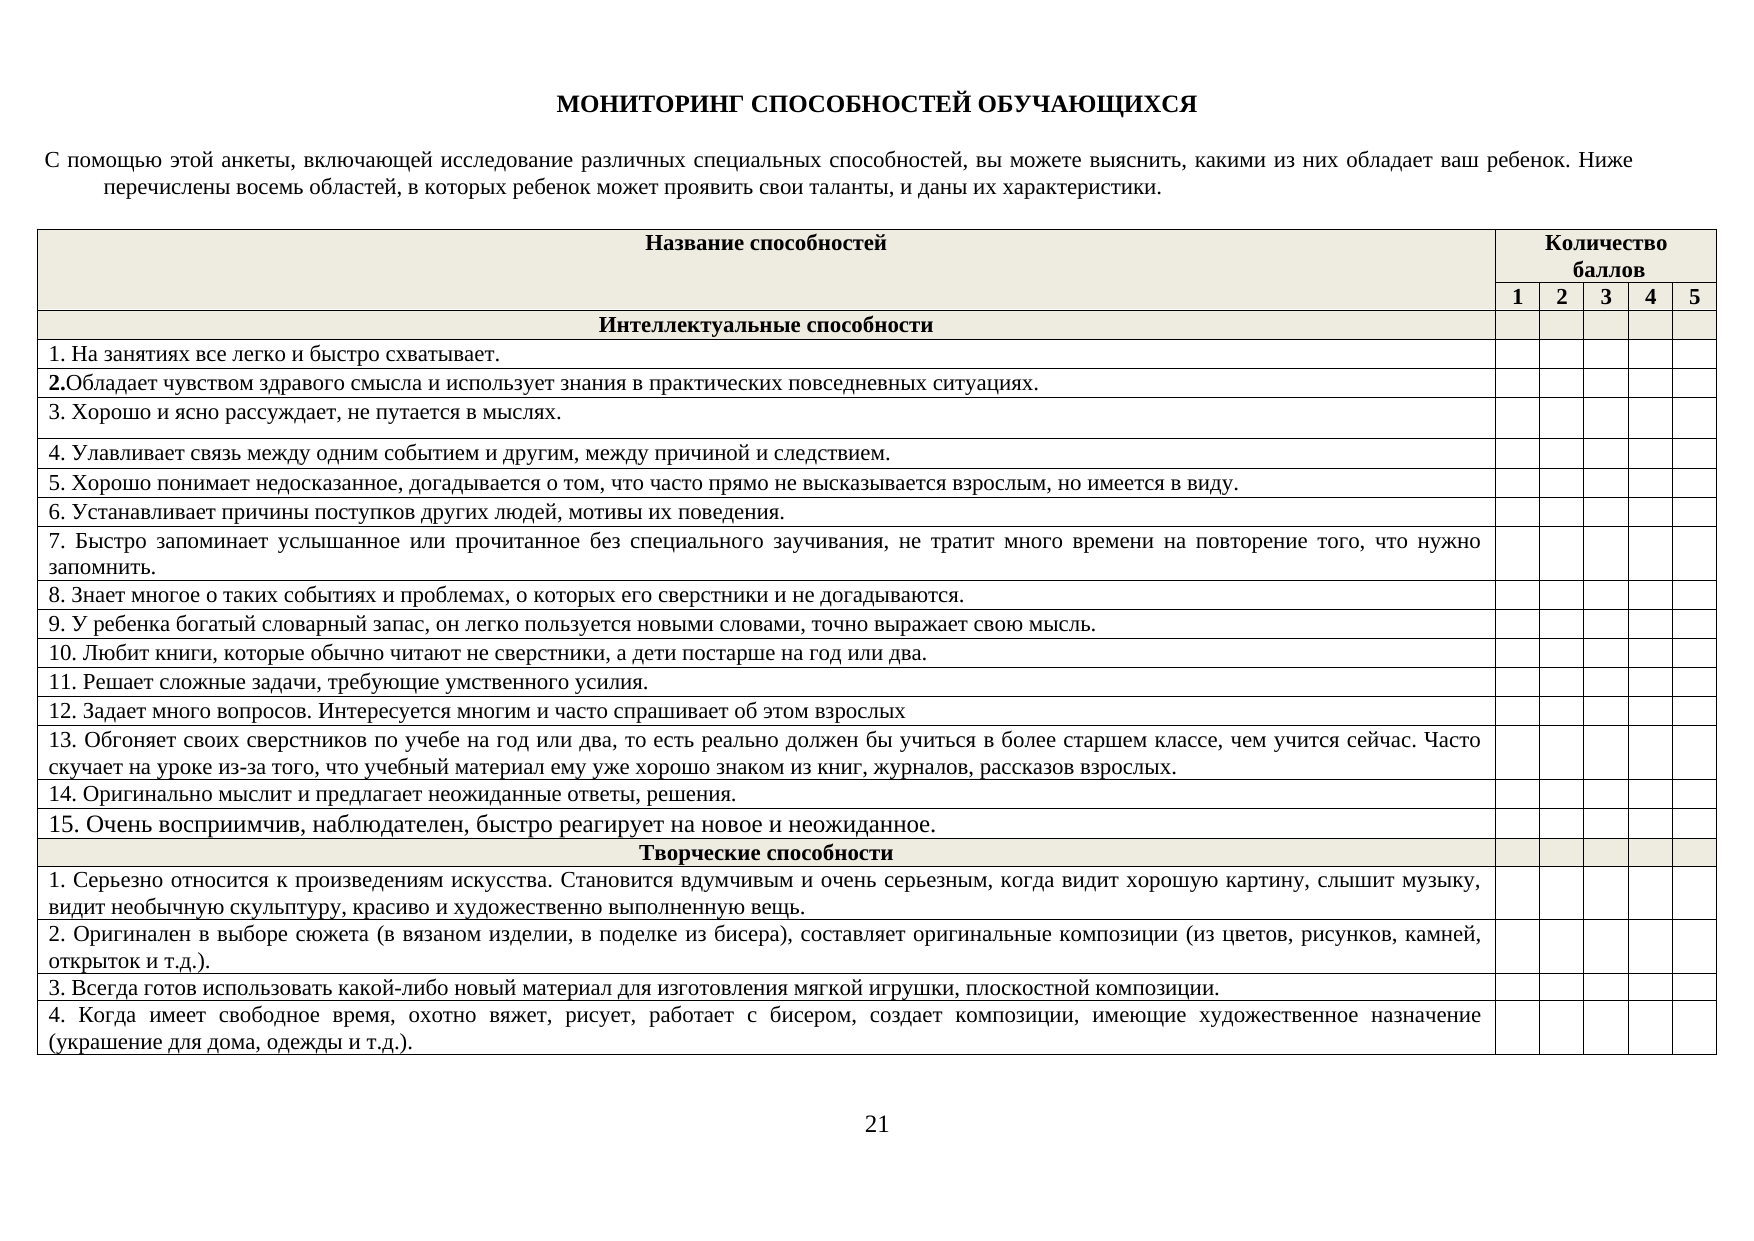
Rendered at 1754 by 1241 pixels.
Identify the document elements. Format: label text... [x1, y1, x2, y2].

table_cell [1673, 439, 1716, 467]
table_cell 1 [1496, 283, 1539, 309]
table_cell [1584, 726, 1628, 779]
table_cell [1496, 839, 1539, 866]
table_cell [1540, 581, 1583, 609]
table_cell [1540, 639, 1583, 667]
table_cell [1673, 498, 1716, 526]
table_cell [1540, 369, 1583, 397]
table_cell [1584, 867, 1628, 919]
table_cell [1673, 610, 1716, 638]
table_cell [1540, 469, 1583, 497]
table_cell [1540, 498, 1583, 526]
table_cell [1584, 581, 1628, 609]
table_cell [1540, 527, 1583, 579]
table_cell [1629, 839, 1672, 866]
table_cell [1673, 974, 1716, 1000]
table_cell [1540, 340, 1583, 368]
table_cell [1673, 809, 1716, 838]
table_cell 4. Улавливает связь между одним событием и другим, между причиной и следствием. [38, 439, 1495, 467]
table_cell [1584, 809, 1628, 838]
table_cell [1629, 780, 1672, 808]
table_cell [1629, 920, 1672, 973]
table_cell 9. У ребенка богатый словарный запас, он легко пользуется новыми словами, точно выражает свою мысль. [38, 610, 1495, 638]
table_cell [1496, 527, 1539, 579]
table_cell [1496, 639, 1539, 667]
table_cell [1496, 780, 1539, 808]
table_cell [1629, 439, 1672, 467]
table_cell [1584, 1001, 1628, 1054]
table_cell [1496, 311, 1539, 339]
table_cell [1673, 639, 1716, 667]
table_cell [1496, 1001, 1539, 1054]
table_cell 11. Решает сложные задачи, требующие умственного усилия. [38, 668, 1495, 696]
table_cell 4 [1629, 283, 1672, 309]
table_cell [1584, 780, 1628, 808]
table_cell [1540, 1001, 1583, 1054]
table_cell [1673, 527, 1716, 579]
table_cell [1673, 726, 1716, 779]
table_cell 10. Любит книги, которые обычно читают не сверстники, а дети постарше на год или два. [38, 639, 1495, 667]
table_cell [1629, 867, 1672, 919]
table_cell [1584, 974, 1628, 1000]
table_cell [1496, 610, 1539, 638]
table_cell [1540, 398, 1583, 438]
table_cell 13. Обгоняет своих сверстников по учебе на год или два, то есть реально должен бы учиться в более старшем классе, чем учится сейчас. Часто скучает на уроке из-за того, что учебный материал ему уже хорошо знаком из книг, журналов, рассказов взрослых. [38, 726, 1495, 779]
table_cell Творческие способности [38, 839, 1495, 866]
table_cell [1629, 527, 1672, 579]
subtitle МОНИТОРИНГ СПОСОБНОСТЕЙ ОБУЧАЮЩИХСЯ [118, 89, 1636, 117]
table_cell [1629, 610, 1672, 638]
table_cell [1629, 809, 1672, 838]
table_cell 1. Серьезно относится к произведениям искусства. Становится вдумчивым и очень серьезным, когда видит хорошую картину, слышит музыку, видит необычную скульптуру, красиво и художественно выполненную вещь. [38, 867, 1495, 919]
table_cell [1584, 610, 1628, 638]
table_cell 3. Всегда готов использовать какой-либо новый материал для изготовления мягкой игрушки, плоскостной композиции. [38, 974, 1495, 1000]
table_cell 2.Обладает чувством здравого смысла и использует знания в практических повседневных ситуациях. [38, 369, 1495, 397]
table_cell 15. Очень восприимчив, наблюдателен, быстро реагирует на новое и неожиданное. [38, 809, 1495, 838]
text С помощью этой анкеты, включающей исследование различных специальных способностей, вы можете выяснить, какими из них обладает ваш ребенок. Ниже перечислены восемь областей, в которых ребенок может проявить свои таланты, и даны их характеристики. [44, 147, 1636, 199]
table_cell [1584, 311, 1628, 339]
table_cell [1540, 726, 1583, 779]
table_cell 8. Знает многое о таких событиях и проблемах, о которых его сверстники и не догадываются. [38, 581, 1495, 609]
table_cell [1629, 697, 1672, 725]
table_cell [1496, 398, 1539, 438]
table_cell [1629, 340, 1672, 368]
table_cell [1496, 498, 1539, 526]
table_cell [1584, 398, 1628, 438]
table_cell 4. Когда имеет свободное время, охотно вяжет, рисует, работает с бисером, создает композиции, имеющие художественное назначение (украшение для дома, одежды и т.д.). [38, 1001, 1495, 1054]
table_cell [1496, 726, 1539, 779]
table_cell [1584, 527, 1628, 579]
table_cell [1629, 1001, 1672, 1054]
table_cell 6. Устанавливает причины поступков других людей, мотивы их поведения. [38, 498, 1495, 526]
table_cell [1673, 469, 1716, 497]
table_cell [1629, 639, 1672, 667]
table_cell [1673, 340, 1716, 368]
table_cell [1496, 439, 1539, 467]
table_cell [1496, 340, 1539, 368]
table_cell [1629, 469, 1672, 497]
table_cell [1673, 398, 1716, 438]
table_cell [1540, 974, 1583, 1000]
table_cell [1540, 809, 1583, 838]
table_cell [1673, 668, 1716, 696]
table_cell 12. Задает много вопросов. Интересуется многим и часто спрашивает об этом взрослых [38, 697, 1495, 725]
table_header Название способностей [38, 230, 1495, 309]
table_cell [1496, 920, 1539, 973]
table_cell [1629, 726, 1672, 779]
table_cell [1673, 697, 1716, 725]
table_cell 2 [1540, 283, 1583, 309]
table_cell 14. Оригинально мыслит и предлагает неожиданные ответы, решения. [38, 780, 1495, 808]
table_cell 2. Оригинален в выборе сюжета (в вязаном изделии, в поделке из бисера), составляет оригинальные композиции (из цветов, рисунков, камней, открыток и т.д.). [38, 920, 1495, 973]
table_cell 1. На занятиях все легко и быстро схватывает. [38, 340, 1495, 368]
table_cell [1540, 867, 1583, 919]
table_cell [1673, 780, 1716, 808]
table_cell [1629, 498, 1672, 526]
table_cell [1673, 581, 1716, 609]
table_cell 5 [1673, 283, 1716, 309]
table_cell [1629, 311, 1672, 339]
table_cell 3 [1584, 283, 1628, 309]
table_header Количество баллов [1496, 230, 1716, 282]
table_cell [1540, 439, 1583, 467]
table_cell [1629, 668, 1672, 696]
table_cell 3. Хорошо и ясно рассуждает, не путается в мыслях. [38, 398, 1495, 438]
table_cell [1496, 668, 1539, 696]
table_cell [1629, 974, 1672, 1000]
table_cell [1629, 398, 1672, 438]
table_cell [1673, 1001, 1716, 1054]
table_cell [1496, 867, 1539, 919]
table_cell [1584, 469, 1628, 497]
table_cell [1629, 581, 1672, 609]
table_cell [1584, 920, 1628, 973]
table_cell [1584, 340, 1628, 368]
table_cell [1496, 809, 1539, 838]
table_cell [1540, 920, 1583, 973]
table_cell [1540, 668, 1583, 696]
table_cell [1673, 311, 1716, 339]
table_cell [1584, 668, 1628, 696]
table_cell [1629, 369, 1672, 397]
table_cell [1673, 839, 1716, 866]
table_cell [1496, 697, 1539, 725]
table_cell [1540, 839, 1583, 866]
table_cell [1584, 498, 1628, 526]
table_cell [1496, 974, 1539, 1000]
table_cell [1496, 581, 1539, 609]
table_cell [1496, 369, 1539, 397]
table_cell [1540, 780, 1583, 808]
table_cell [1673, 867, 1716, 919]
table_cell [1540, 697, 1583, 725]
table_cell [1584, 697, 1628, 725]
table_cell [1540, 610, 1583, 638]
table_cell [1496, 469, 1539, 497]
table_cell [1584, 639, 1628, 667]
table_cell [1540, 311, 1583, 339]
table_cell 7. Быстро запоминает услышанное или прочитанное без специального заучивания, не тратит много времени на повторение того, что нужно запомнить. [38, 527, 1495, 579]
table_cell [1673, 369, 1716, 397]
table_cell [1673, 920, 1716, 973]
table_cell [1584, 369, 1628, 397]
table_cell 5. Хорошо понимает недосказанное, догадывается о том, что часто прямо не высказывается взрослым, но имеется в виду. [38, 469, 1495, 497]
table_cell [1584, 439, 1628, 467]
table_cell [1584, 839, 1628, 866]
table_cell Интеллектуальные способности [38, 311, 1495, 339]
